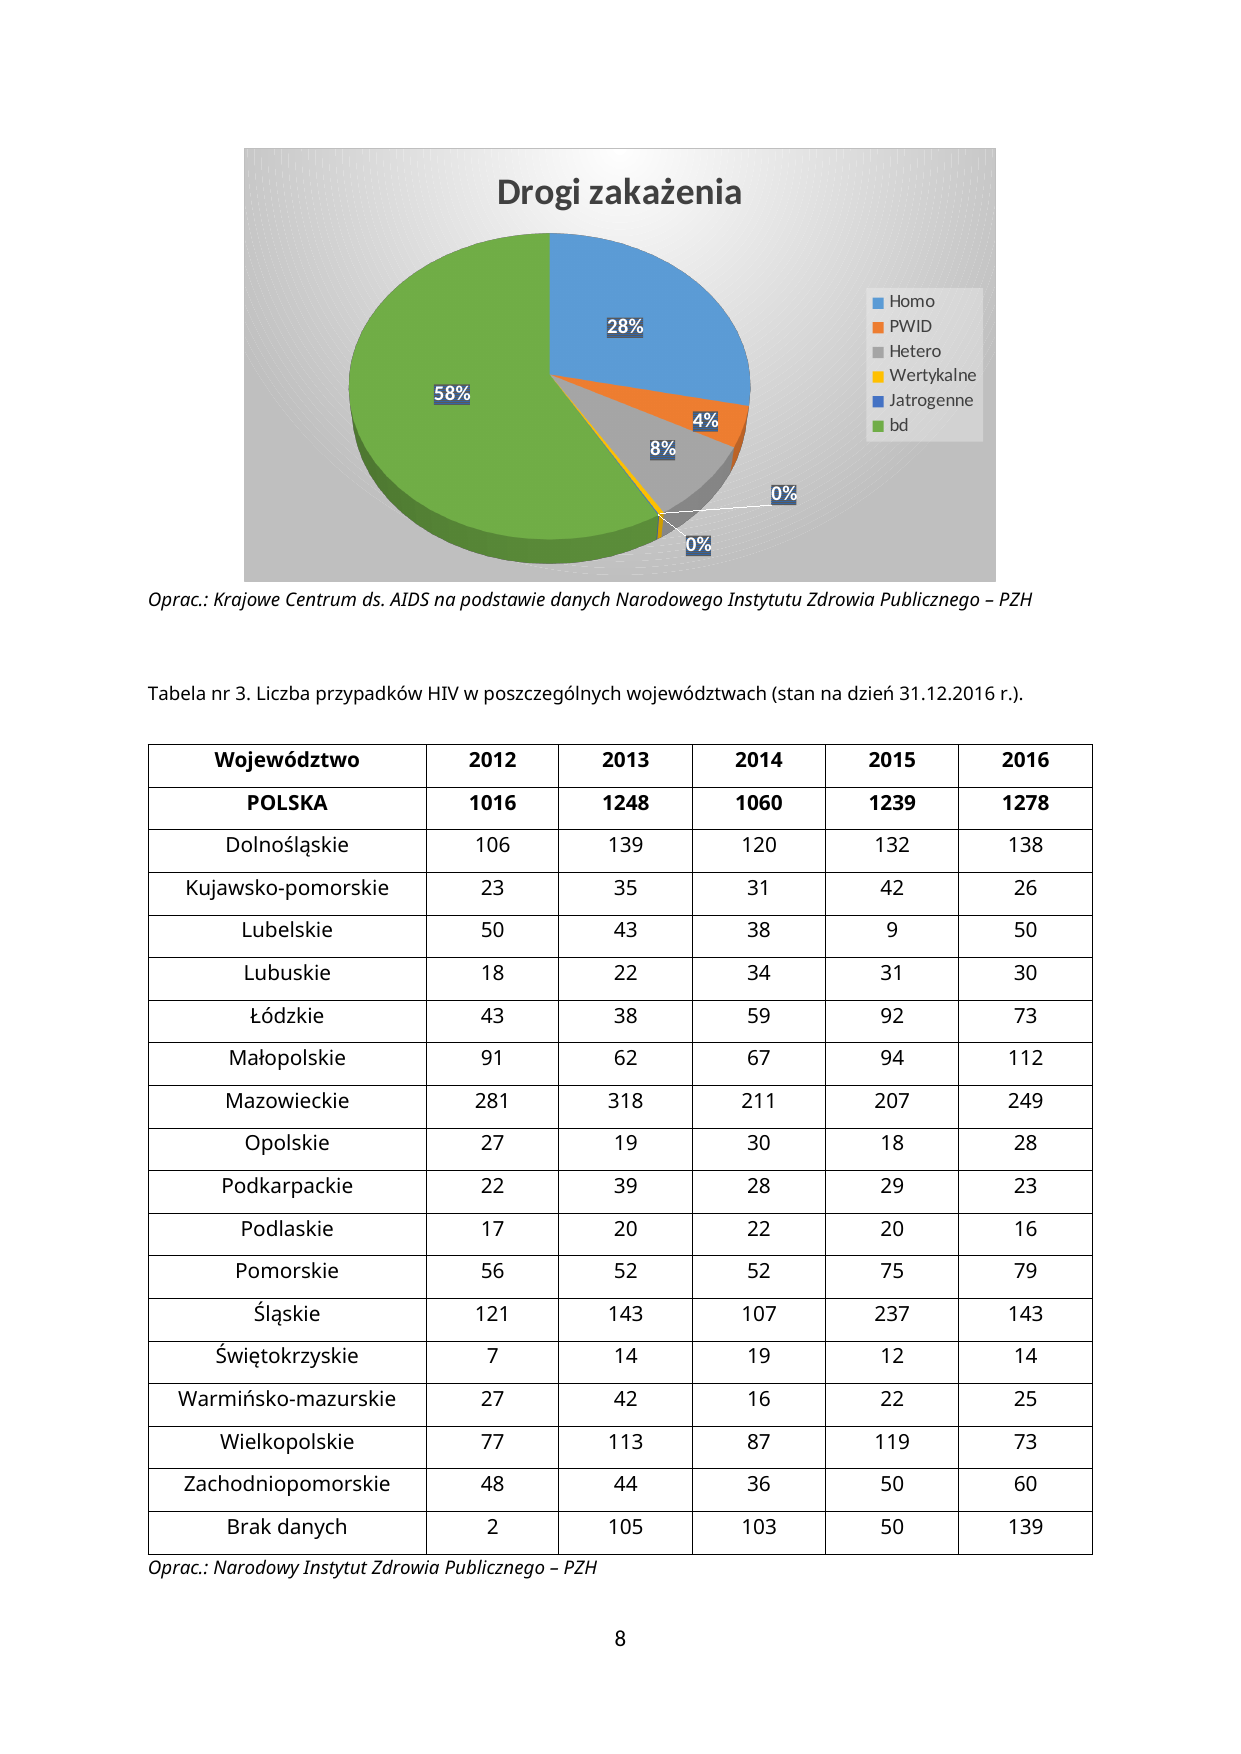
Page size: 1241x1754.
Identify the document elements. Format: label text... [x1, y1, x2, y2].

table_cell 1060 [693, 788, 825, 829]
table_cell 30 [693, 1129, 825, 1170]
table_cell 56 [427, 1256, 558, 1298]
table_cell Opolskie [149, 1129, 426, 1170]
table_cell 281 [427, 1086, 558, 1127]
table_cell 73 [959, 1427, 1092, 1468]
table_cell 27 [427, 1129, 558, 1170]
table_cell 249 [959, 1086, 1092, 1127]
table_cell 20 [559, 1214, 692, 1255]
table_cell 36 [693, 1469, 825, 1511]
table_cell 16 [959, 1214, 1092, 1255]
table_cell 1278 [959, 788, 1092, 829]
table_cell 17 [427, 1214, 558, 1255]
table_cell 30 [959, 958, 1092, 1000]
table_header Województwo [149, 745, 426, 787]
table_cell 60 [959, 1469, 1092, 1511]
table_cell 28 [959, 1129, 1092, 1170]
table_cell 28 [693, 1171, 825, 1213]
table_cell 94 [826, 1043, 958, 1085]
table_cell 38 [693, 916, 825, 957]
table_cell 103 [693, 1512, 825, 1553]
table_cell Łódzkie [149, 1001, 426, 1042]
table_cell POLSKA [149, 788, 426, 829]
table_cell 143 [559, 1299, 692, 1341]
table_cell 23 [959, 1171, 1092, 1213]
table_cell 22 [693, 1214, 825, 1255]
table_cell 87 [693, 1427, 825, 1468]
table_cell 7 [427, 1342, 558, 1383]
table_cell 14 [559, 1342, 692, 1383]
table_cell 67 [693, 1043, 825, 1085]
table_cell 1248 [559, 788, 692, 829]
table_cell Kujawsko-pomorskie [149, 873, 426, 914]
table_cell Brak danych [149, 1512, 426, 1553]
table_cell 29 [826, 1171, 958, 1213]
table_cell 75 [826, 1256, 958, 1298]
table_cell Podlaskie [149, 1214, 426, 1255]
table_header 2016 [959, 745, 1092, 787]
table_cell 42 [826, 873, 958, 914]
table_cell 107 [693, 1299, 825, 1341]
table_cell 23 [427, 873, 558, 914]
table_cell Zachodniopomorskie [149, 1469, 426, 1511]
table_cell 62 [559, 1043, 692, 1085]
table_header 2015 [826, 745, 958, 787]
table_cell Świętokrzyskie [149, 1342, 426, 1383]
table_header 2014 [693, 745, 825, 787]
table_cell Dolnośląskie [149, 830, 426, 872]
table_cell 39 [559, 1171, 692, 1213]
table_cell 43 [427, 1001, 558, 1042]
table_cell 73 [959, 1001, 1092, 1042]
table_cell 22 [427, 1171, 558, 1213]
table_cell 18 [427, 958, 558, 1000]
table_cell 12 [826, 1342, 958, 1383]
table_cell 44 [559, 1469, 692, 1511]
table_cell 139 [959, 1512, 1092, 1553]
table_cell 42 [559, 1384, 692, 1426]
table_cell 237 [826, 1299, 958, 1341]
table_cell Małopolskie [149, 1043, 426, 1085]
table_header 2012 [427, 745, 558, 787]
table_cell 50 [826, 1512, 958, 1553]
table_cell 50 [959, 916, 1092, 957]
table_cell 52 [693, 1256, 825, 1298]
table_cell 121 [427, 1299, 558, 1341]
table_cell 113 [559, 1427, 692, 1468]
table_cell 143 [959, 1299, 1092, 1341]
table_cell 43 [559, 916, 692, 957]
table_cell 27 [427, 1384, 558, 1426]
table_cell 52 [559, 1256, 692, 1298]
table_cell 120 [693, 830, 825, 872]
table_cell 22 [559, 958, 692, 1000]
table_cell 1239 [826, 788, 958, 829]
table_cell 79 [959, 1256, 1092, 1298]
table_cell 25 [959, 1384, 1092, 1426]
table_cell 48 [427, 1469, 558, 1511]
table_cell 138 [959, 830, 1092, 872]
table_cell 19 [693, 1342, 825, 1383]
table_cell 132 [826, 830, 958, 872]
table_cell 112 [959, 1043, 1092, 1085]
table_cell 105 [559, 1512, 692, 1553]
table_cell 38 [559, 1001, 692, 1042]
table_cell 59 [693, 1001, 825, 1042]
table_cell 35 [559, 873, 692, 914]
text Oprac.: Narodowy Instytut Zdrowia Publicznego – PZH [148, 1555, 1093, 1580]
table_cell 26 [959, 873, 1092, 914]
table_cell 14 [959, 1342, 1092, 1383]
table_cell 207 [826, 1086, 958, 1127]
table_cell 211 [693, 1086, 825, 1127]
table_cell Warmińsko-mazurskie [149, 1384, 426, 1426]
table_cell 1016 [427, 788, 558, 829]
table_cell 34 [693, 958, 825, 1000]
table_cell 50 [826, 1469, 958, 1511]
table_cell 139 [559, 830, 692, 872]
table_cell 119 [826, 1427, 958, 1468]
table_cell 92 [826, 1001, 958, 1042]
table_cell Lubelskie [149, 916, 426, 957]
table_cell 22 [826, 1384, 958, 1426]
table_cell 50 [427, 916, 558, 957]
table_cell 31 [826, 958, 958, 1000]
table_cell 31 [693, 873, 825, 914]
text Tabela nr 3. Liczba przypadków HIV w poszczególnych województwach (stan na dzień 31.12.2016 r.). [148, 681, 1093, 706]
table_cell 77 [427, 1427, 558, 1468]
table_cell Pomorskie [149, 1256, 426, 1298]
table_cell Śląskie [149, 1299, 426, 1341]
table_cell Mazowieckie [149, 1086, 426, 1127]
table_cell 91 [427, 1043, 558, 1085]
table_cell 20 [826, 1214, 958, 1255]
table_header 2013 [559, 745, 692, 787]
table_cell 19 [559, 1129, 692, 1170]
table_cell 16 [693, 1384, 825, 1426]
table_cell Podkarpackie [149, 1171, 426, 1213]
table_cell 318 [559, 1086, 692, 1127]
table_cell 2 [427, 1512, 558, 1553]
table_cell 9 [826, 916, 958, 957]
table_cell 18 [826, 1129, 958, 1170]
text Oprac.: Krajowe Centrum ds. AIDS na podstawie danych Narodowego Instytutu Zdrowia Publicznego – PZH [148, 586, 1093, 612]
table_cell Wielkopolskie [149, 1427, 426, 1468]
table_cell 106 [427, 830, 558, 872]
table_cell Lubuskie [149, 958, 426, 1000]
